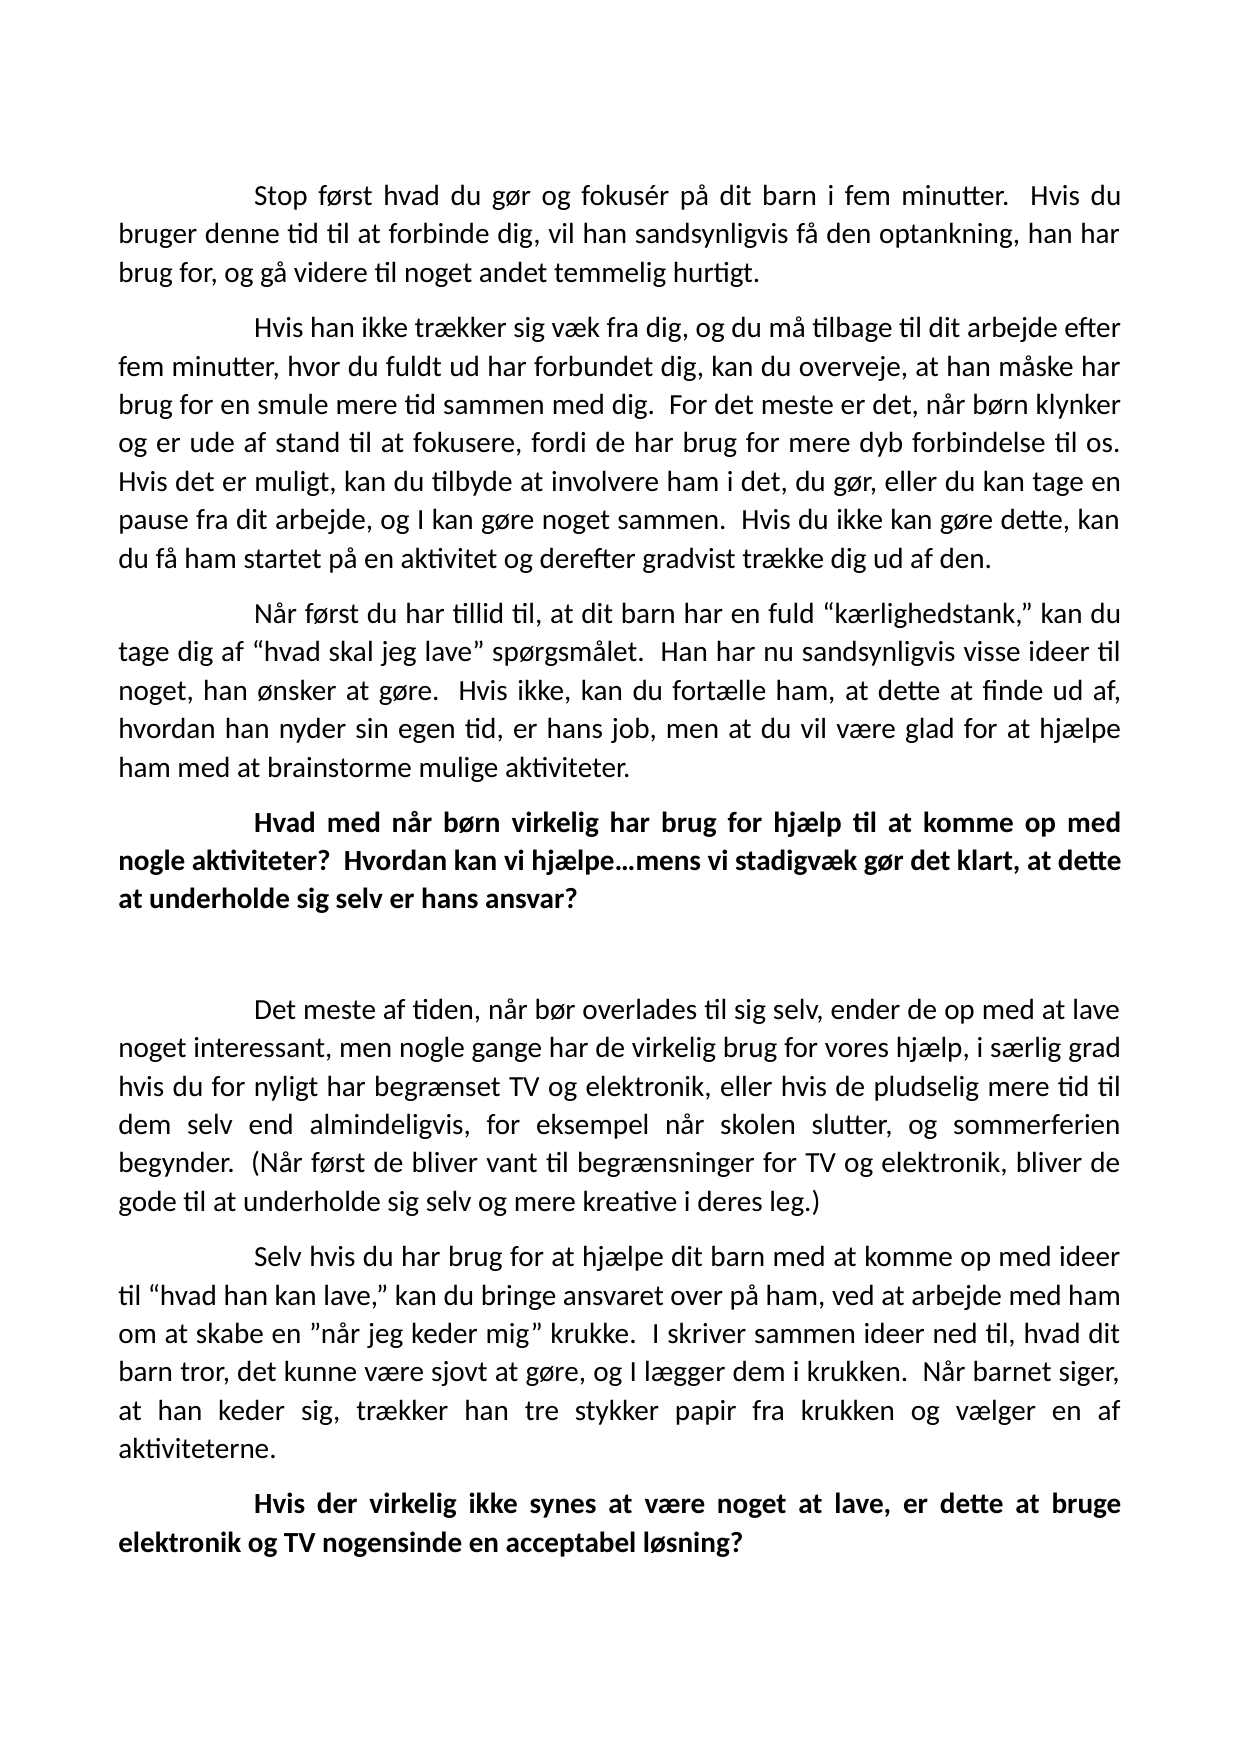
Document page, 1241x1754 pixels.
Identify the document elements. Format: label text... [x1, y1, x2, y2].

text Hvis der virkelig ikke synes at være noget at lave, er dette at bruge elektronik og TV nogensinde en acceptabel løsning? [118, 1485, 1122, 1559]
text Når først du har tillid til, at dit barn har en fuld “kærlighedstank,” kan du tage dig af “hvad skal jeg lave” spørgsmålet. Han har nu sandsynligvis visse ideer til noget, han ønsker at gøre. Hvis ikke, kan du fortælle ham, at dette at finde ud af, hvordan han nyder sin egen tid, er hans job, men at du vil være glad for at hjælpe ham med at brainstorme mulige aktiviteter. [118, 595, 1122, 784]
text Hvis han ikke trækker sig væk fra dig, og du må tilbage til dit arbejde efter fem minutter, hvor du fuldt ud har forbundet dig, kan du overveje, at han måske har brug for en smule mere tid sammen med dig. For det meste er det, når børn klynker og er ude af stand til at fokusere, fordi de har brug for mere dyb forbindelse til os. Hvis det er muligt, kan du tilbyde at involvere ham i det, du gør, eller du kan tage en pause fra dit arbejde, og I kan gøre noget sammen. Hvis du ikke kan gøre dette, kan du få ham startet på en aktivitet og derefter gradvist trække dig ud af den. [118, 309, 1122, 575]
text Det meste af tiden, når bør overlades til sig selv, ender de op med at lave noget interessant, men nogle gange har de virkelig brug for vores hjælp, i særlig grad hvis du for nyligt har begrænset TV og elektronik, eller hvis de pludselig mere tid til dem selv end almindeligvis, for eksempel når skolen slutter, og sommerferien begynder. (Når først de bliver vant til begrænsninger for TV og elektronik, bliver de gode til at underholde sig selv og mere kreative i deres leg.) [118, 991, 1122, 1219]
text Hvad med når børn virkelig har brug for hjælp til at komme op med nogle aktiviteter? Hvordan kan vi hjælpe…mens vi stadigvæk gør det klart, at dette at underholde sig selv er hans ansvar? [118, 804, 1122, 916]
text Stop først hvad du gør og fokusér på dit barn i fem minutter. Hvis du bruger denne tid til at forbinde dig, vil han sandsynligvis få den optankning, han har brug for, og gå videre til noget andet temmelig hurtigt. [118, 177, 1122, 290]
text Selv hvis du har brug for at hjælpe dit barn med at komme op med ideer til “hvad han kan lave,” kan du bringe ansvaret over på ham, ved at arbejde med ham om at skabe en ”når jeg keder mig” krukke. I skriver sammen ideer ned til, hvad dit barn tror, det kunne være sjovt at gøre, og I lægger dem i krukken. Når barnet siger, at han keder sig, trækker han tre stykker papir fra krukken og vælger en af aktiviteterne. [118, 1238, 1122, 1466]
